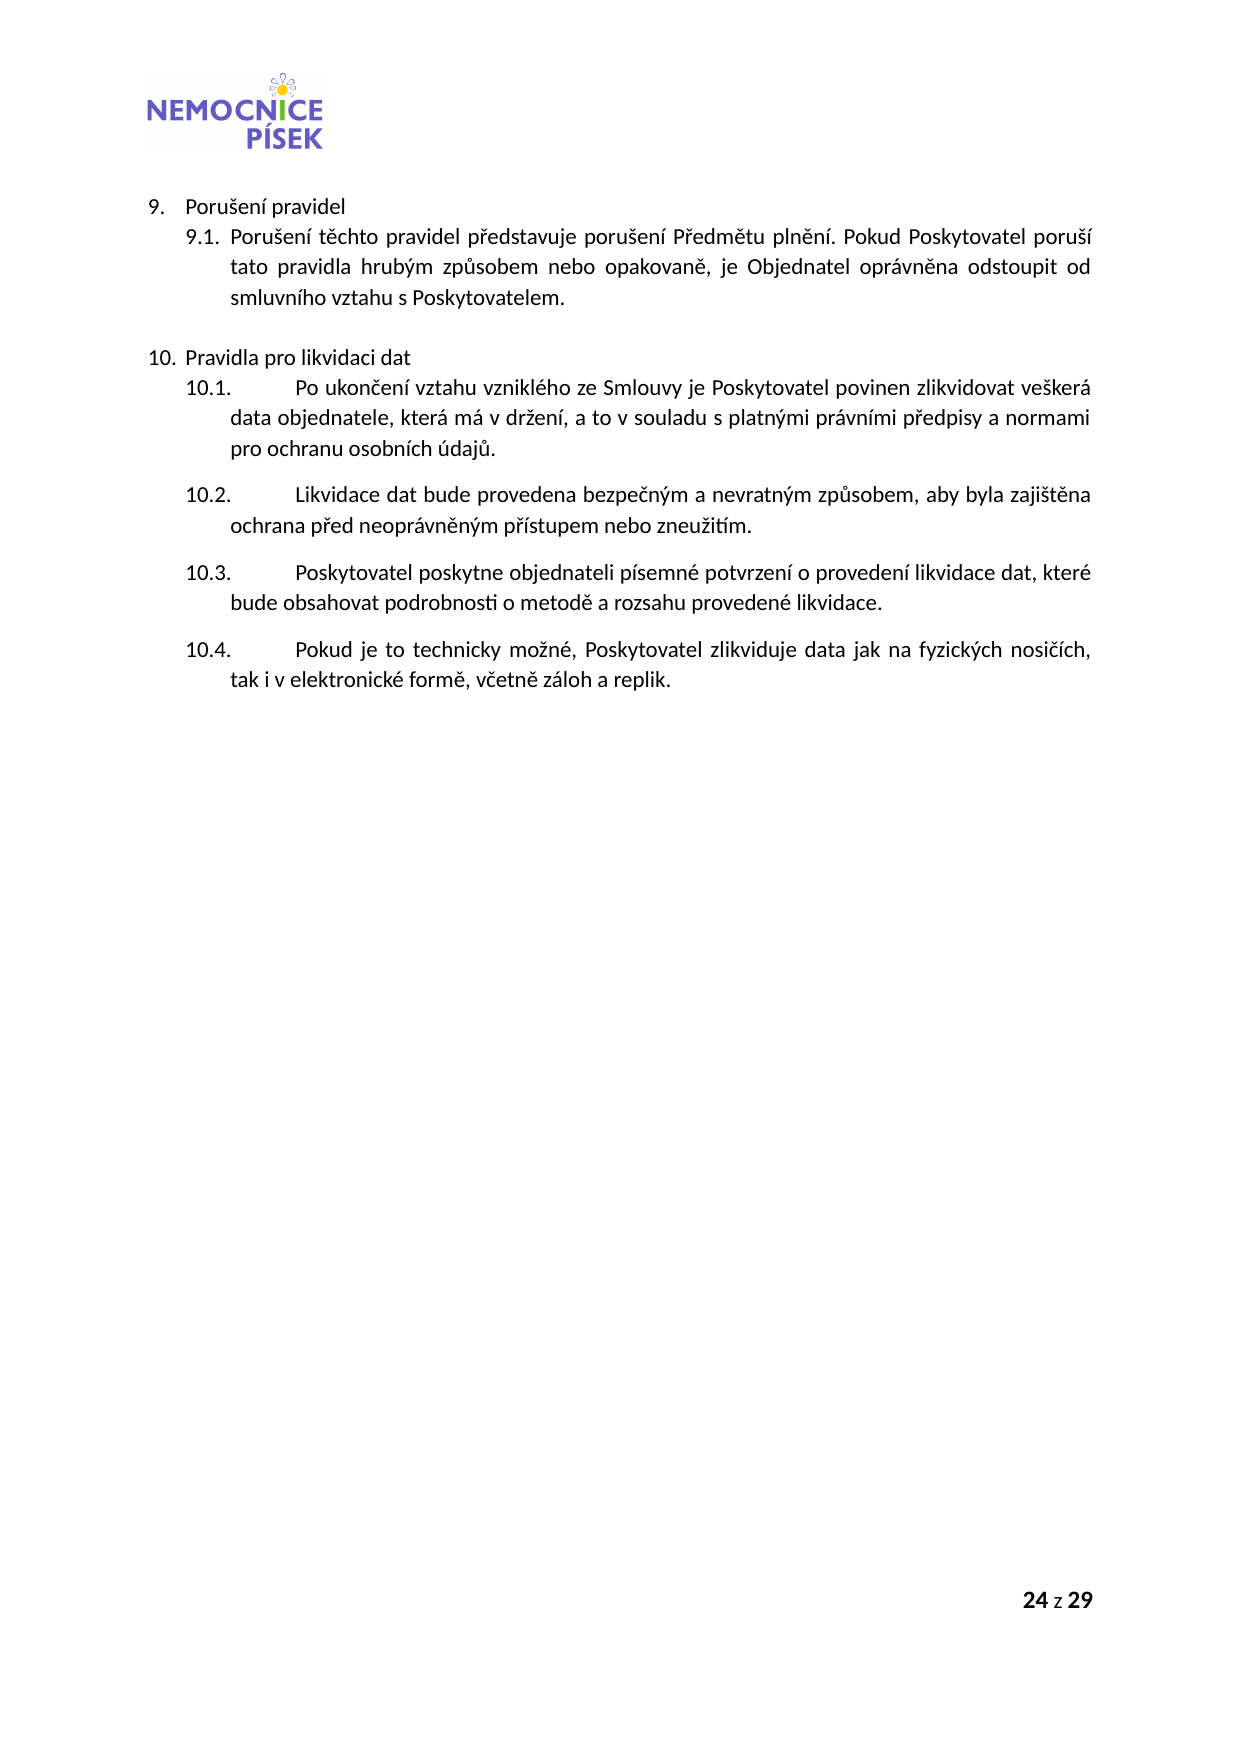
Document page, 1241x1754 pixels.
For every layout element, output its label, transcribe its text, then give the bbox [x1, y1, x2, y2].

list Poskytovatel poskytne objednateli písemné potvrzení o provedení likvidace dat, které bude obsahovat podrobnosti o metodě a rozsahu provedené likvidace. [185, 558, 1093, 616]
list Likvidace dat bude provedena bezpečným a nevratným způsobem, aby byla zajištěna ochrana před neoprávněným přístupem nebo zneužitím. [185, 481, 1093, 539]
list Pokud je to technicky možné, Poskytovatel zlikviduje data jak na fyzických nosičích, tak i v elektronické formě, včetně záloh a replik. [185, 635, 1093, 693]
list Pravidla pro likvidaci dat [148, 343, 1093, 371]
list Porušení pravidel [148, 192, 1093, 220]
list Po ukončení vztahu vzniklého ze Smlouvy je Poskytovatel povinen zlikvidovat veškerá data objednatele, která má v držení, a to v souladu s platnými právními předpisy a normami pro ochranu osobních údajů. [185, 373, 1093, 462]
picture [147, 73, 323, 149]
list Porušení těchto pravidel představuje porušení Předmětu plnění. Pokud Poskytovatel poruší tato pravidla hrubým způsobem nebo opakovaně, je Objednatel oprávněna odstoupit od smluvního vztahu s Poskytovatelem. [185, 222, 1093, 311]
